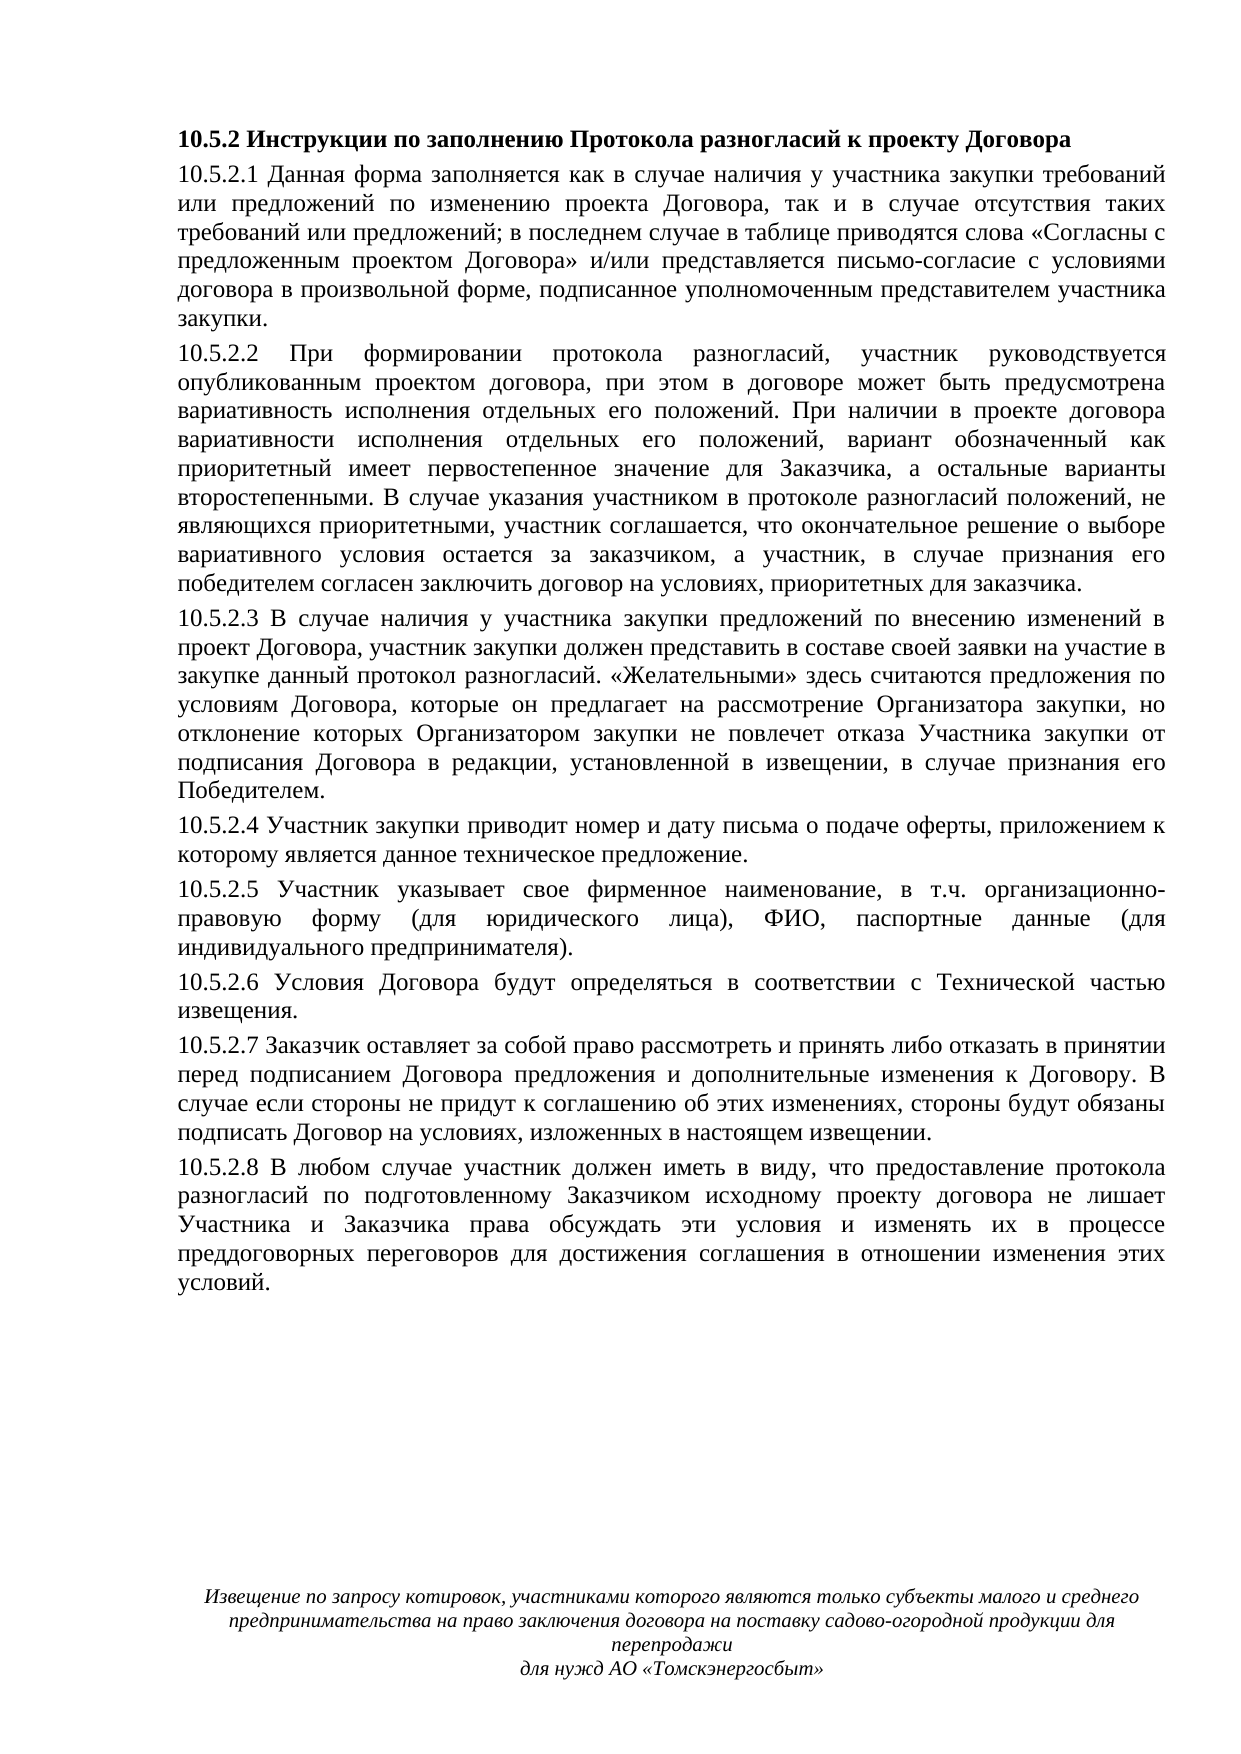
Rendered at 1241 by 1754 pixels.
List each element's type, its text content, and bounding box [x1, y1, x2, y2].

text 10.5.2.4 Участник закупки приводит номер и дату письма о подаче оферты, приложением к которому является данное техническое предложение. [177, 811, 1167, 868]
text 10.5.2.3 В случае наличия у участника закупки предложений по внесению изменений в проект Договора, участник закупки должен представить в составе своей заявки на участие в закупке данный протокол разногласий. «Желательными» здесь считаются предложения по условиям Договора, которые он предлагает на рассмотрение Организатора закупки, но отклонение которых Организатором закупки не повлечет отказа Участника закупки от подписания Договора в редакции, установленной в извещении, в случае признания его Победителем. [177, 603, 1167, 804]
text 10.5.2.1 Данная форма заполняется как в случае наличия у участника закупки требований или предложений по изменению проекта Договора, так и в случае отсутствия таких требований или предложений; в последнем случае в таблице приводятся слова «Согласны с предложенным проектом Договора» и/или представляется письмо-согласие с условиями договора в произвольной форме, подписанное уполномоченным представителем участника закупки. [177, 159, 1167, 332]
text 10.5.2.5 Участник указывает свое фирменное наименование, в т.ч. организационно-правовую форму (для юридического лица), ФИО, паспортные данные (для индивидуального предпринимателя). [177, 874, 1167, 961]
text 10.5.2.7 Заказчик оставляет за собой право рассмотреть и принять либо отказать в принятии перед подписанием Договора предложения и дополнительные изменения к Договору. В случае если стороны не придут к соглашению об этих изменениях, стороны будут обязаны подписать Договор на условиях, изложенных в настоящем извещении. [177, 1031, 1167, 1146]
text 10.5.2.6 Условия Договора будут определяться в соответствии с Технической частью извещения. [177, 967, 1167, 1024]
text 10.5.2.2 При формировании протокола разногласий, участник руководствуется опубликованным проектом договора, при этом в договоре может быть предусмотрена вариативность исполнения отдельных его положений. При наличии в проекте договора вариативности исполнения отдельных его положений, вариант обозначенный как приоритетный имеет первостепенное значение для Заказчика, а остальные варианты второстепенными. В случае указания участником в протоколе разногласий положений, не являющихся приоритетными, участник соглашается, что окончательное решение о выборе вариативного условия остается за заказчиком, а участник, в случае признания его победителем согласен заключить договор на условиях, приоритетных для заказчика. [177, 338, 1167, 597]
text 10.5.2.8 В любом случае участник должен иметь в виду, что предоставление протокола разногласий по подготовленному Заказчиком исходному проекту договора не лишает Участника и Заказчика права обсуждать эти условия и изменять их в процессе преддоговорных переговоров для достижения соглашения в отношении изменения этих условий. [177, 1152, 1167, 1296]
text 10.5.2 Инструкции по заполнению Протокола разногласий к проекту Договора [177, 124, 1167, 153]
